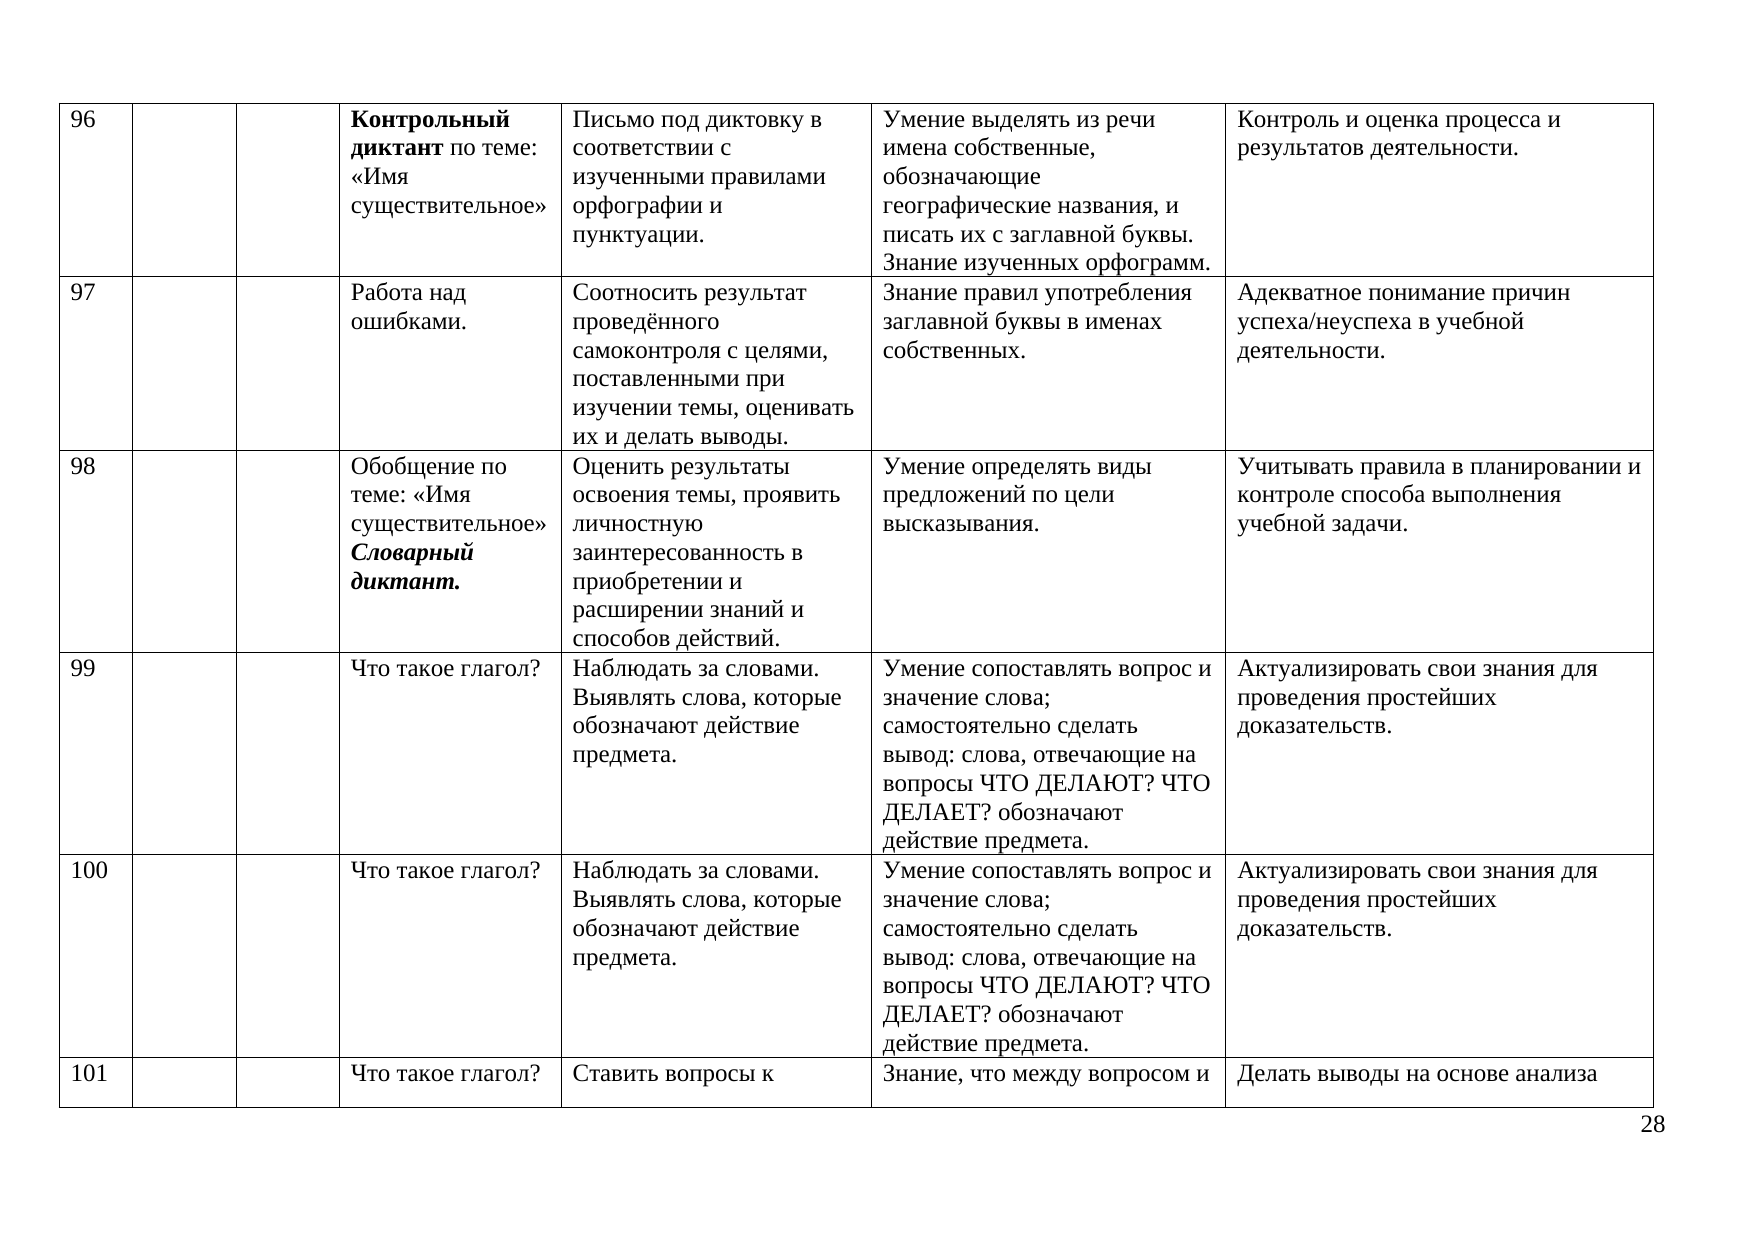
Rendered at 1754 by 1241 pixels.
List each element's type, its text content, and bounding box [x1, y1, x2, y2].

table_cell Актуализировать свои знания для проведения простейших доказательств. [1226, 855, 1653, 1057]
table_cell Что такое глагол? [340, 653, 561, 854]
table_cell 97 [60, 277, 132, 450]
table_cell [133, 653, 236, 854]
table_cell Оценить результаты освоения темы, проявить личностную заинтересованность в приобретении и расширении знаний и способов действий. [562, 451, 871, 652]
table_cell Знание правил употребления заглавной буквы в именах собственных. [872, 277, 1225, 450]
table_cell 100 [60, 855, 132, 1057]
table_cell Наблюдать за словами. Выявлять слова, которые обозначают действие предмета. [562, 653, 871, 854]
table_cell Умение сопоставлять вопрос и значение слова; самостоятельно сделать вывод: слова, отвечающие на вопросы ЧТО ДЕЛАЮТ? ЧТО ДЕЛАЕТ? обозначают действие предмета. [872, 855, 1225, 1057]
table_cell [133, 104, 236, 276]
table_cell 96 [60, 104, 132, 276]
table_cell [562, 1058, 871, 1107]
table_cell [237, 451, 339, 652]
table_cell [133, 451, 236, 652]
table_cell Умение выделять из речи имена собственные, обозначающие географические названия, и писать их с заглавной буквы. Знание изученных орфограмм. [872, 104, 1225, 276]
table_cell [133, 855, 236, 1057]
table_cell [872, 1058, 1225, 1107]
table_cell Обобщение по теме: «Имя существительное» Словарный диктант. [340, 451, 561, 652]
table_cell [237, 277, 339, 450]
table_cell Что такое глагол? [340, 1058, 561, 1107]
table_cell Умение сопоставлять вопрос и значение слова; самостоятельно сделать вывод: слова, отвечающие на вопросы ЧТО ДЕЛАЮТ? ЧТО ДЕЛАЕТ? обозначают действие предмета. [872, 653, 1225, 854]
table_cell 98 [60, 451, 132, 652]
table_cell [133, 1058, 236, 1107]
table_cell Наблюдать за словами. Выявлять слова, которые обозначают действие предмета. [562, 855, 871, 1057]
table_cell [133, 277, 236, 450]
table_cell [237, 855, 339, 1057]
table_cell Письмо под диктовку в соответствии с изученными правилами орфографии и пунктуации. [562, 104, 871, 276]
table_cell Адекватное понимание причин успеха/неуспеха в учебной деятельности. [1226, 277, 1653, 450]
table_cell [1226, 1058, 1653, 1107]
table_cell Умение определять виды предложений по цели высказывания. [872, 451, 1225, 652]
table_cell Работа над ошибками. [340, 277, 561, 450]
table_cell Учитывать правила в планировании и контроле способа выполнения учебной задачи. [1226, 451, 1653, 652]
table_cell 101 [60, 1058, 132, 1107]
table_cell Соотносить результат проведённого самоконтроля с целями, поставленными при изучении темы, оценивать их и делать выводы. [562, 277, 871, 450]
table_cell [237, 1058, 339, 1107]
table_cell Актуализировать свои знания для проведения простейших доказательств. [1226, 653, 1653, 854]
table_cell Что такое глагол? [340, 855, 561, 1057]
table_cell 99 [60, 653, 132, 854]
table_cell [237, 653, 339, 854]
table_cell [237, 104, 339, 276]
table_cell Контроль и оценка процесса и результатов деятельности. [1226, 104, 1653, 276]
table_cell Контрольный диктант по теме: «Имя существительное» [340, 104, 561, 276]
